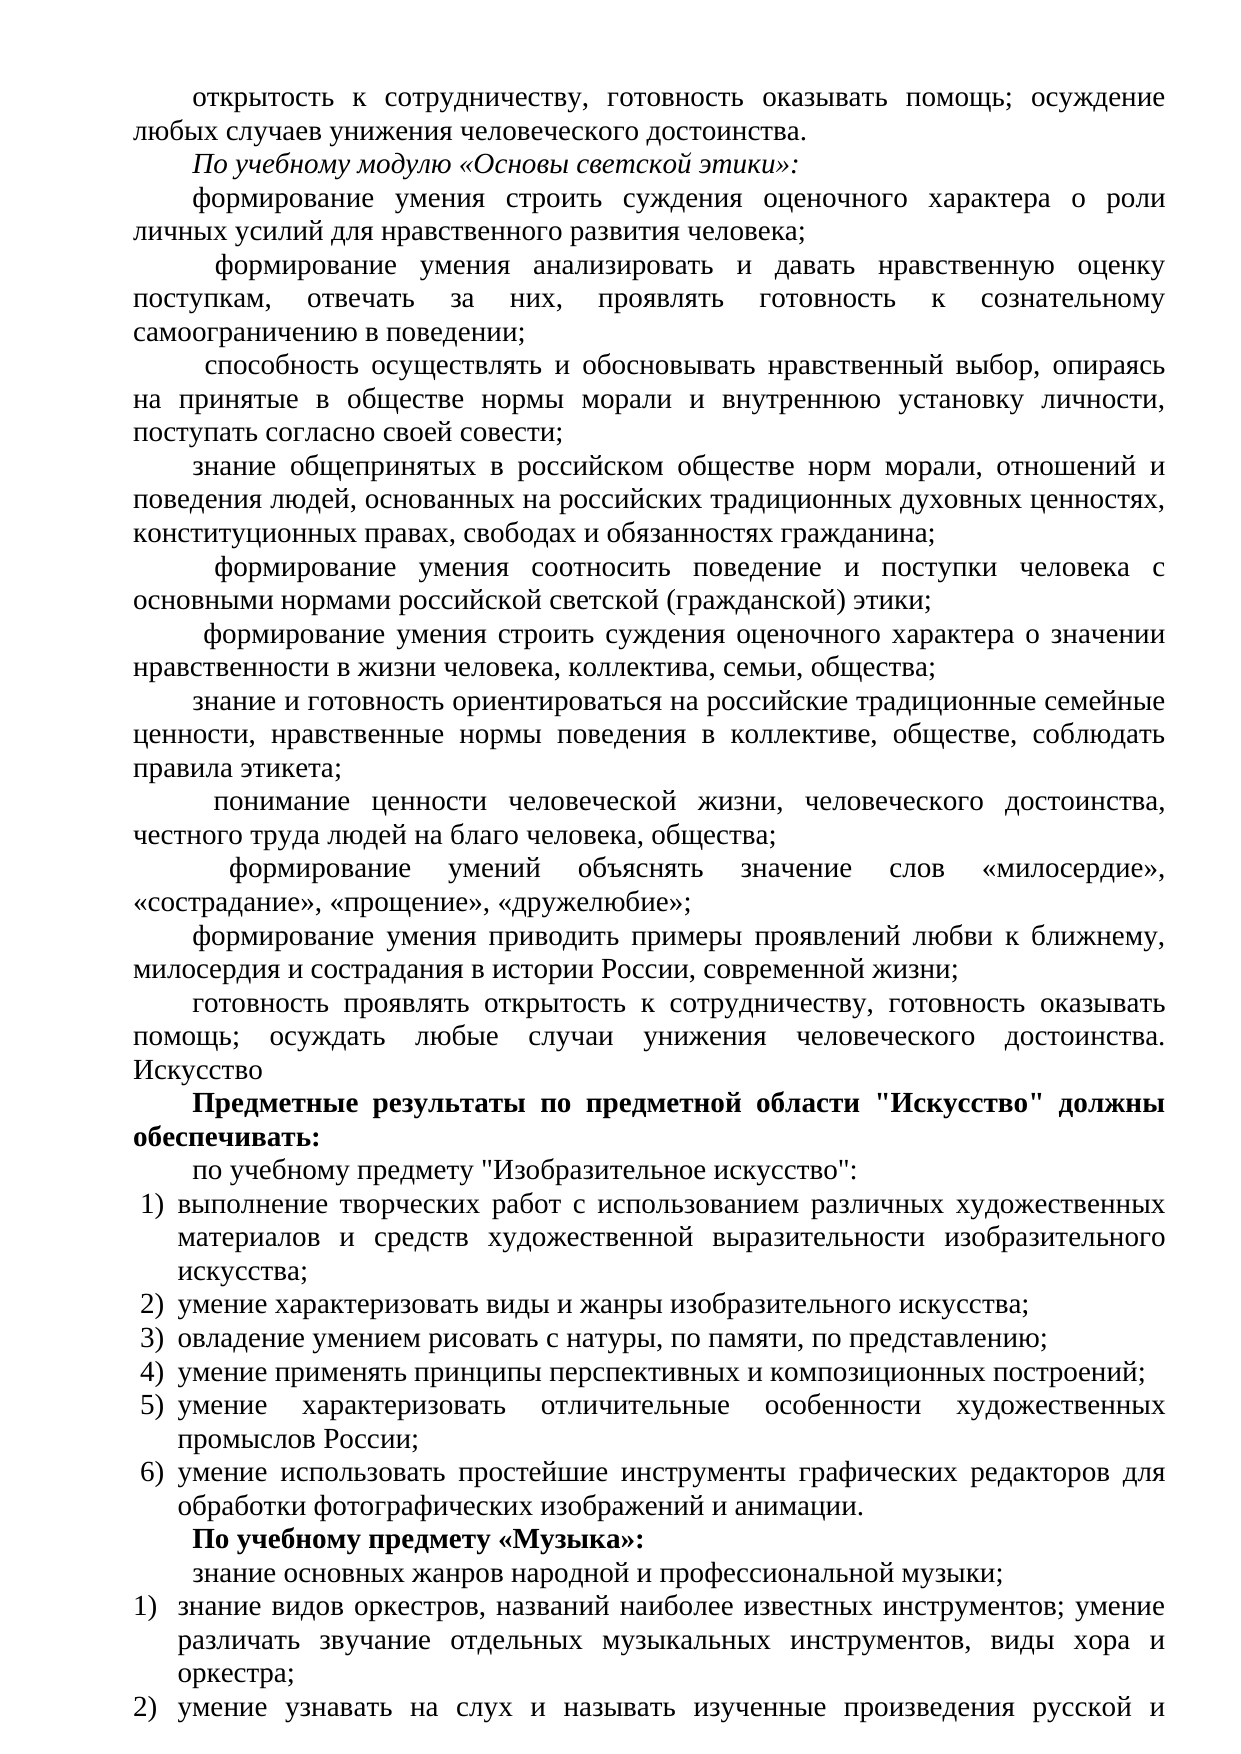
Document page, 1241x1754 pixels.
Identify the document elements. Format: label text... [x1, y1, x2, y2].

text открытость к сотрудничеству, готовность оказывать помощь; осуждение любых случаев унижения человеческого достоинства. [133, 79, 1166, 146]
list выполнение творческих работ с использованием различных художественных материалов и средств художественной выразительности изобразительного искусства; [140, 1186, 1166, 1287]
text по учебному предмету "Изобразительное искусство": [133, 1152, 1166, 1186]
text По учебному предмету «Музыка»: [133, 1521, 1166, 1555]
list умение характеризовать виды и жанры изобразительного искусства; [140, 1287, 1166, 1320]
list знание видов оркестров, названий наиболее известных инструментов; умение различать звучание отдельных музыкальных инструментов, виды хора и оркестра; [133, 1588, 1166, 1689]
text способность осуществлять и обосновывать нравственный выбор, опираясь на принятые в обществе нормы морали и внутреннюю установку личности, поступать согласно своей совести; [133, 347, 1166, 448]
text знание общепринятых в российском обществе норм морали, отношений и поведения людей, основанных на российских традиционных духовных ценностях, конституционных правах, свободах и обязанностях гражданина; [133, 448, 1166, 549]
list умение применять принципы перспективных и композиционных построений; [140, 1354, 1166, 1387]
text формирование умения соотносить поведение и поступки человека с основными нормами российской светской (гражданской) этики; [133, 549, 1166, 616]
text По учебному модулю «Основы светской этики»: [133, 146, 1166, 180]
text формирование умения строить суждения оценочного характера о значении нравственности в жизни человека, коллектива, семьи, общества; [133, 616, 1166, 683]
list умение использовать простейшие инструменты графических редакторов для обработки фотографических изображений и анимации. [140, 1454, 1166, 1521]
list умение характеризовать отличительные особенности художественных промыслов России; [140, 1387, 1166, 1454]
text понимание ценности человеческой жизни, человеческого достоинства, честного труда людей на благо человека, общества; [133, 783, 1166, 851]
text формирование умения приводить примеры проявлений любви к ближнему, милосердия и сострадания в истории России, современной жизни; [133, 918, 1166, 985]
text формирование умений объяснять значение слов «милосердие», «сострадание», «прощение», «дружелюбие»; [133, 851, 1166, 918]
text формирование умения анализировать и давать нравственную оценку поступкам, отвечать за них, проявлять готовность к сознательному самоограничению в поведении; [133, 247, 1166, 347]
text формирование умения строить суждения оценочного характера о роли личных усилий для нравственного развития человека; [133, 180, 1166, 247]
text Предметные результаты по предметной области "Искусство" должны обеспечивать: [133, 1085, 1166, 1152]
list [133, 1689, 1166, 1723]
text знание и готовность ориентироваться на российские традиционные семейные ценности, нравственные нормы поведения в коллективе, обществе, соблюдать правила этикета; [133, 683, 1166, 783]
list овладение умением рисовать с натуры, по памяти, по представлению; [140, 1320, 1166, 1354]
text знание основных жанров народной и профессиональной музыки; [133, 1555, 1166, 1588]
text готовность проявлять открытость к сотрудничеству, готовность оказывать помощь; осуждать любые случаи унижения человеческого достоинства. Искусство [133, 985, 1166, 1085]
